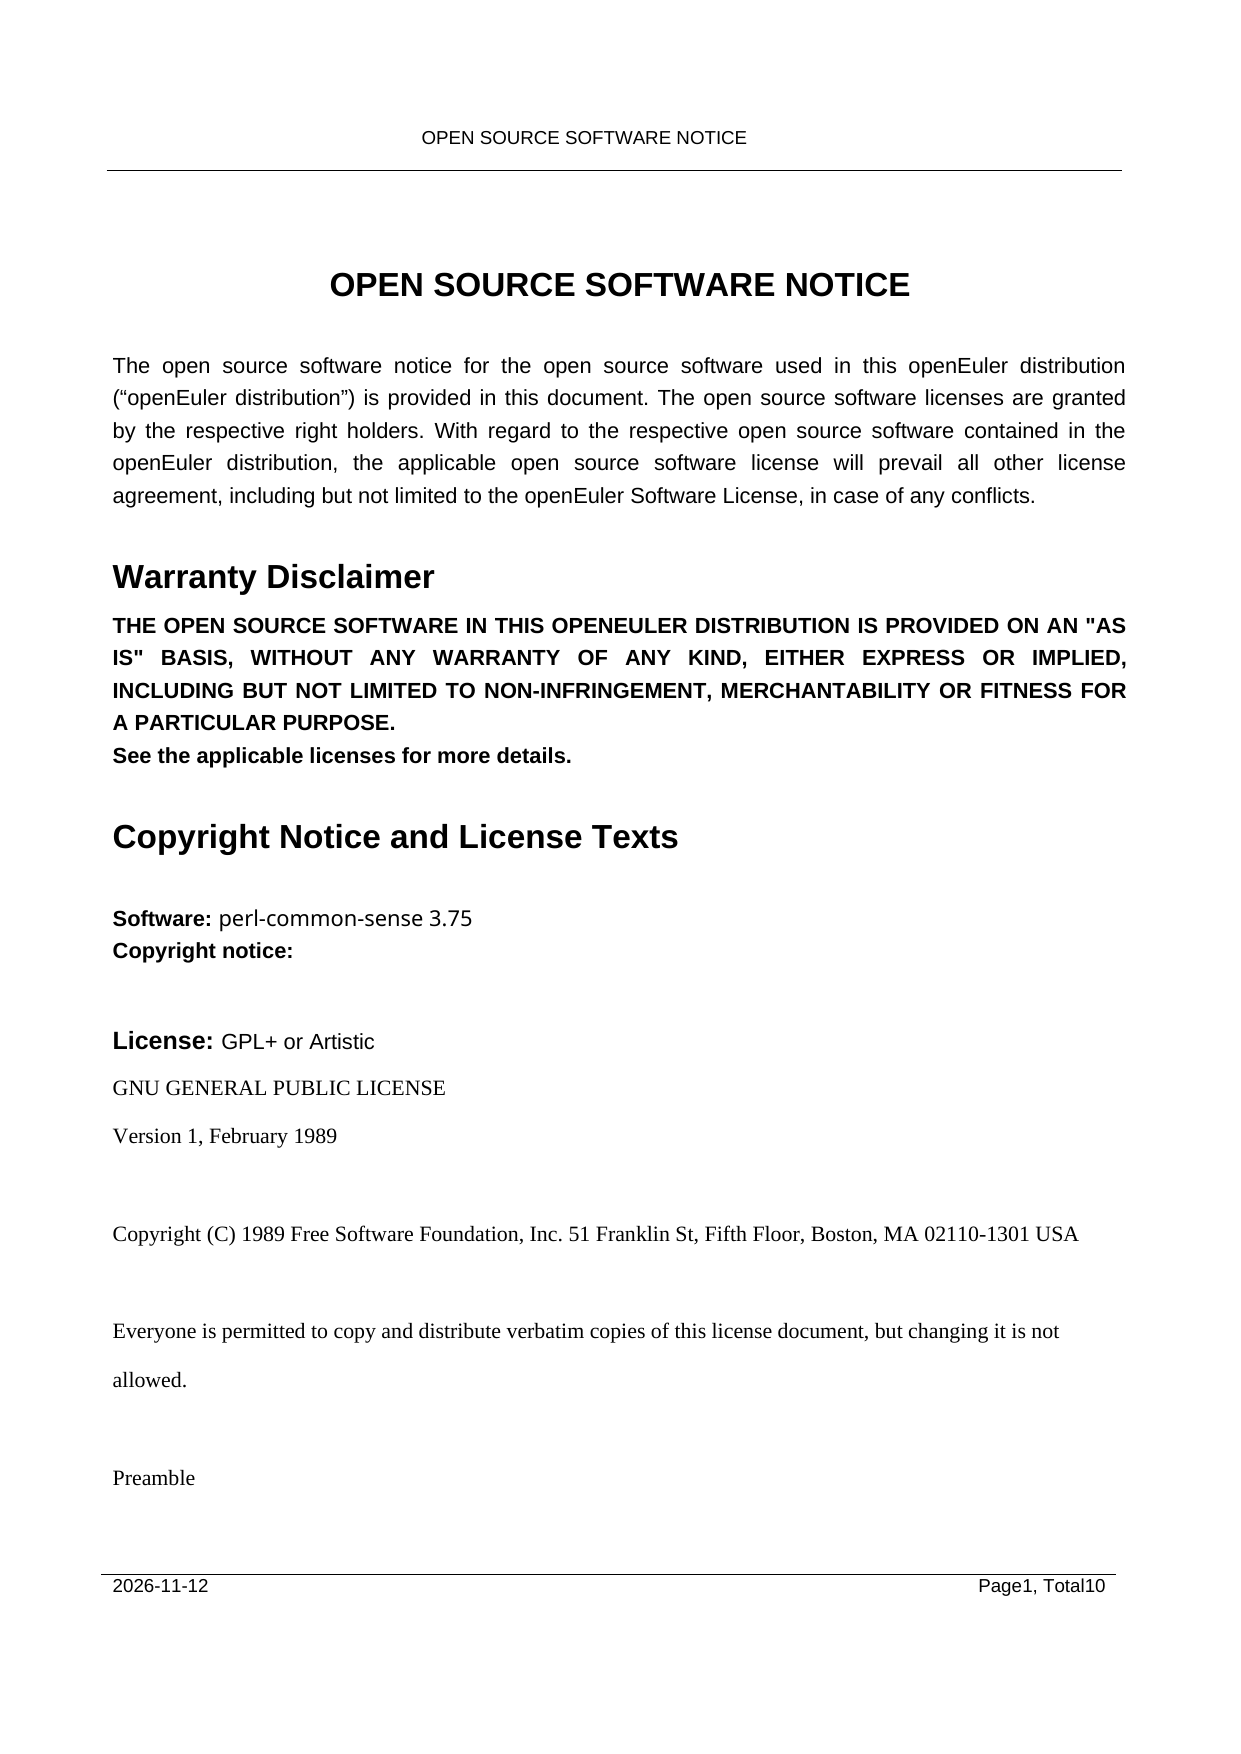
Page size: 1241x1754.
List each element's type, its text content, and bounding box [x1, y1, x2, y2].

text Warranty Disclaimer [112, 544, 1128, 609]
text Software: perl-common-sense 3.75 [112, 901, 1128, 934]
text OPEN SOURCE SOFTWARE NOTICE [112, 251, 1128, 316]
text Copyright Notice and License Texts [112, 804, 1128, 869]
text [112, 1071, 1128, 1493]
text License: GPL+ or Artistic [112, 1024, 1128, 1057]
text The open source software notice for the open source software used in this openEuler distribution (“openEuler distribution”) is provided in this document. The open source software licenses are granted by the respective right holders. With regard to the respective open source software contained in the openEuler distribution, the applicable open source software license will prevail all other license agreement, including but not limited to the openEuler Software License, in case of any conflicts. [112, 349, 1128, 511]
text THE OPEN SOURCE SOFTWARE IN THIS OPENEULER DISTRIBUTION IS PROVIDED ON AN "AS IS" BASIS, WITHOUT ANY WARRANTY OF ANY KIND, EITHER EXPRESS OR IMPLIED, INCLUDING BUT NOT LIMITED TO NON-INFRINGEMENT, MERCHANTABILITY OR FITNESS FOR A PARTICULAR PURPOSE. See the applicable licenses for more details. [112, 609, 1128, 771]
text Copyright notice: [112, 934, 1128, 966]
